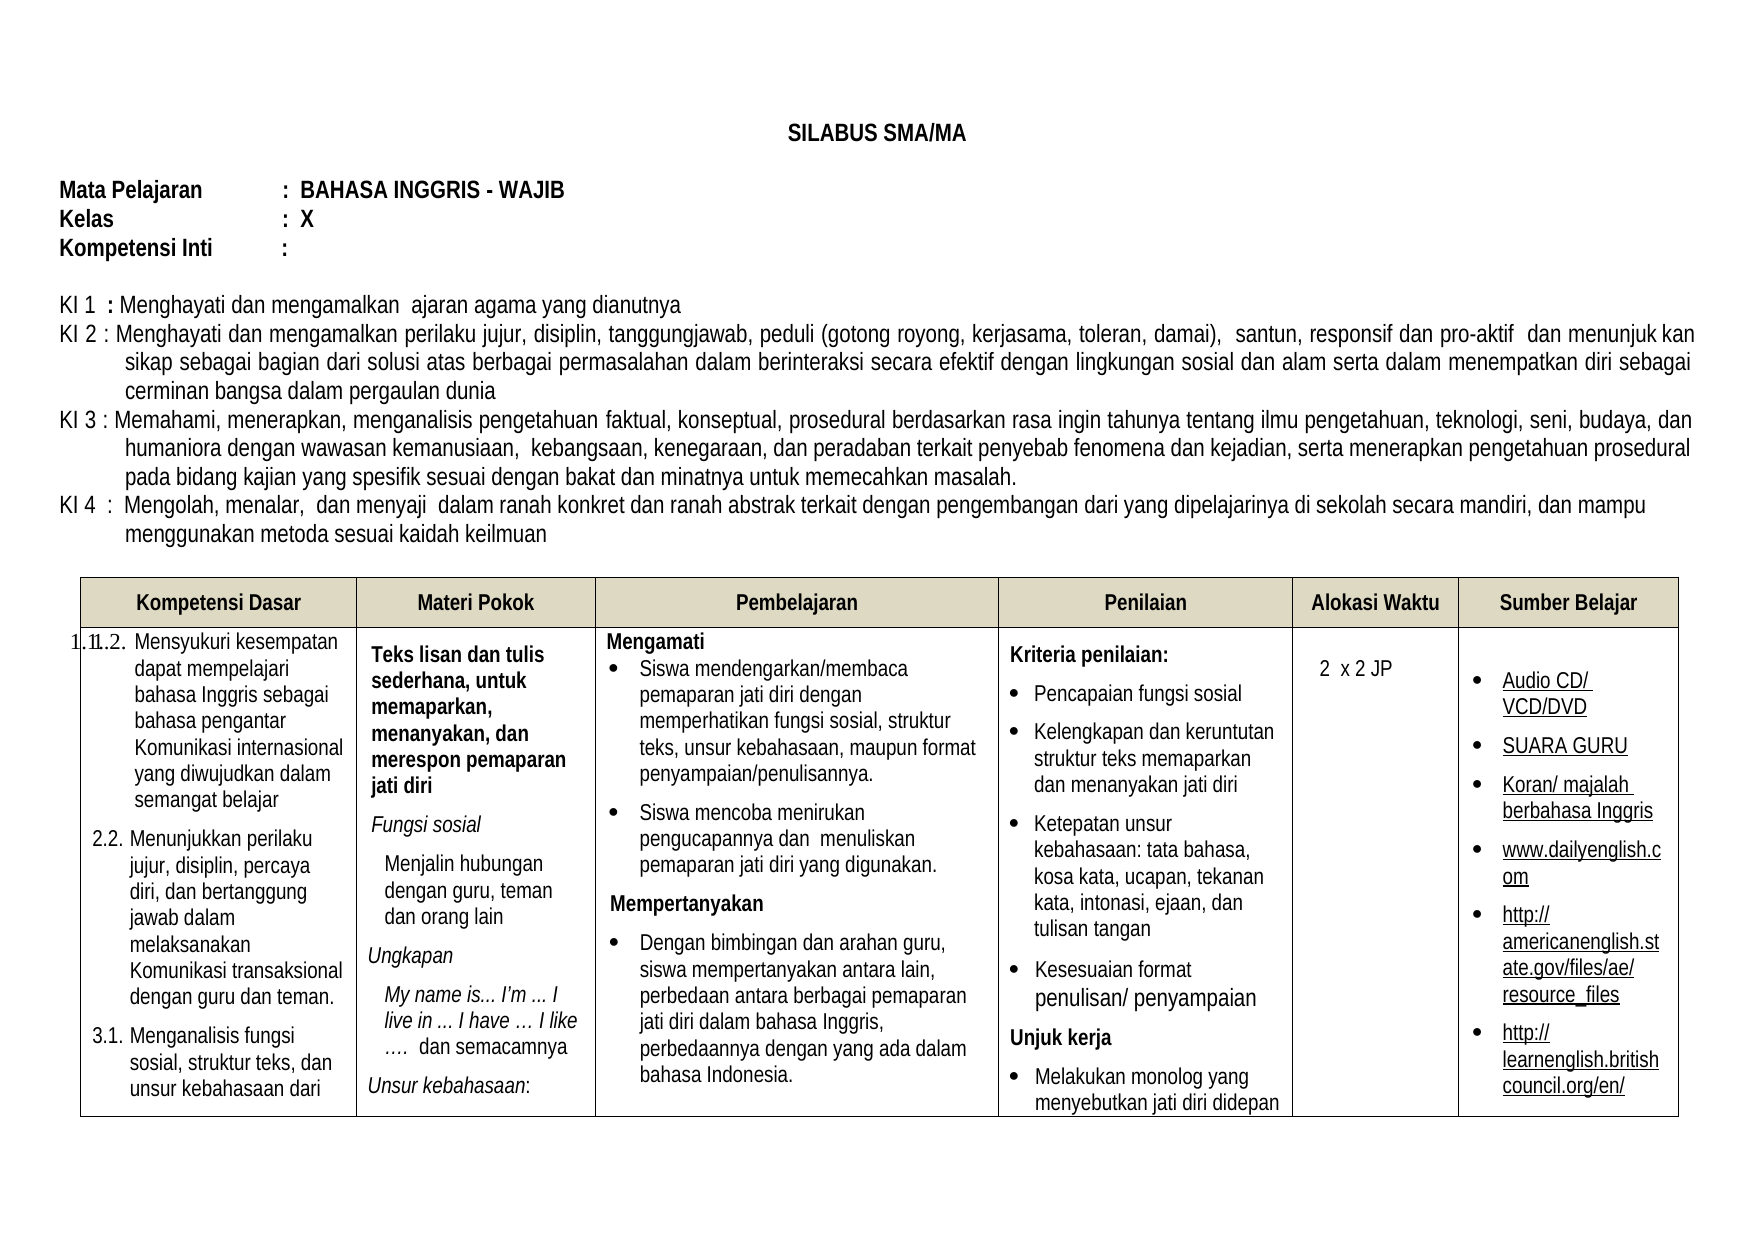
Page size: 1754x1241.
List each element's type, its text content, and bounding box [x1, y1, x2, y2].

list KI 1 : Menghayati dan mengamalkan ajaran agama yang dianutnya [59, 290, 1695, 319]
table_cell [1459, 628, 1678, 1116]
text KI 4 : Mengolah, menalar, dan menyaji dalam ranah konkret dan ranah abstrak terkait dengan pengembangan dari yang dipelajarinya di sekolah secara mandiri, dan mampu menggunakan metoda sesuai kaidah keilmuan [59, 491, 1695, 548]
table_header Sumber Belajar [1459, 578, 1678, 627]
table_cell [999, 628, 1292, 1116]
table_header Pembelajaran [596, 578, 998, 627]
table_header Alokasi Waktu [1293, 578, 1458, 627]
table_header Materi Pokok [357, 578, 595, 627]
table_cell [81, 628, 356, 1116]
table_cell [596, 628, 998, 1116]
text SILABUS SMA/MA [59, 118, 1695, 147]
table_header Kompetensi Dasar [81, 578, 356, 627]
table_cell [357, 628, 595, 1116]
list KI 2 : Menghayati dan mengamalkan perilaku jujur, disiplin, tanggungjawab, peduli (gotong royong, kerjasama, toleran, damai), santun, responsif dan pro-aktif dan menunjukkan sikap sebagai bagian dari solusi atas berbagai permasalahan dalam berinteraksi secara efektif dengan lingkungan sosial dan alam serta dalam menempatkan diri sebagai cerminan bangsa dalam pergaulan dunia [59, 319, 1695, 404]
text Kelas : X [59, 204, 1695, 233]
table_header Penilaian [999, 578, 1292, 627]
text Kompetensi Inti : [59, 233, 1695, 261]
text Mata Pelajaran : BAHASA INGGRIS - WAJIB [59, 175, 1695, 204]
table_cell 2 x 2 JP [1293, 628, 1458, 1116]
list KI 3 : Memahami, menerapkan, menganalisis pengetahuan faktual, konseptual, prosedural berdasarkan rasa ingin tahunya tentang ilmu pengetahuan, teknologi, seni, budaya, dan humaniora dengan wawasan kemanusiaan, kebangsaan, kenegaraan, dan peradaban terkait penyebab fenomena dan kejadian, serta menerapkan pengetahuan prosedural pada bidang kajian yang spesifik sesuai dengan bakat dan minatnya untuk memecahkan masalah. [59, 404, 1695, 491]
